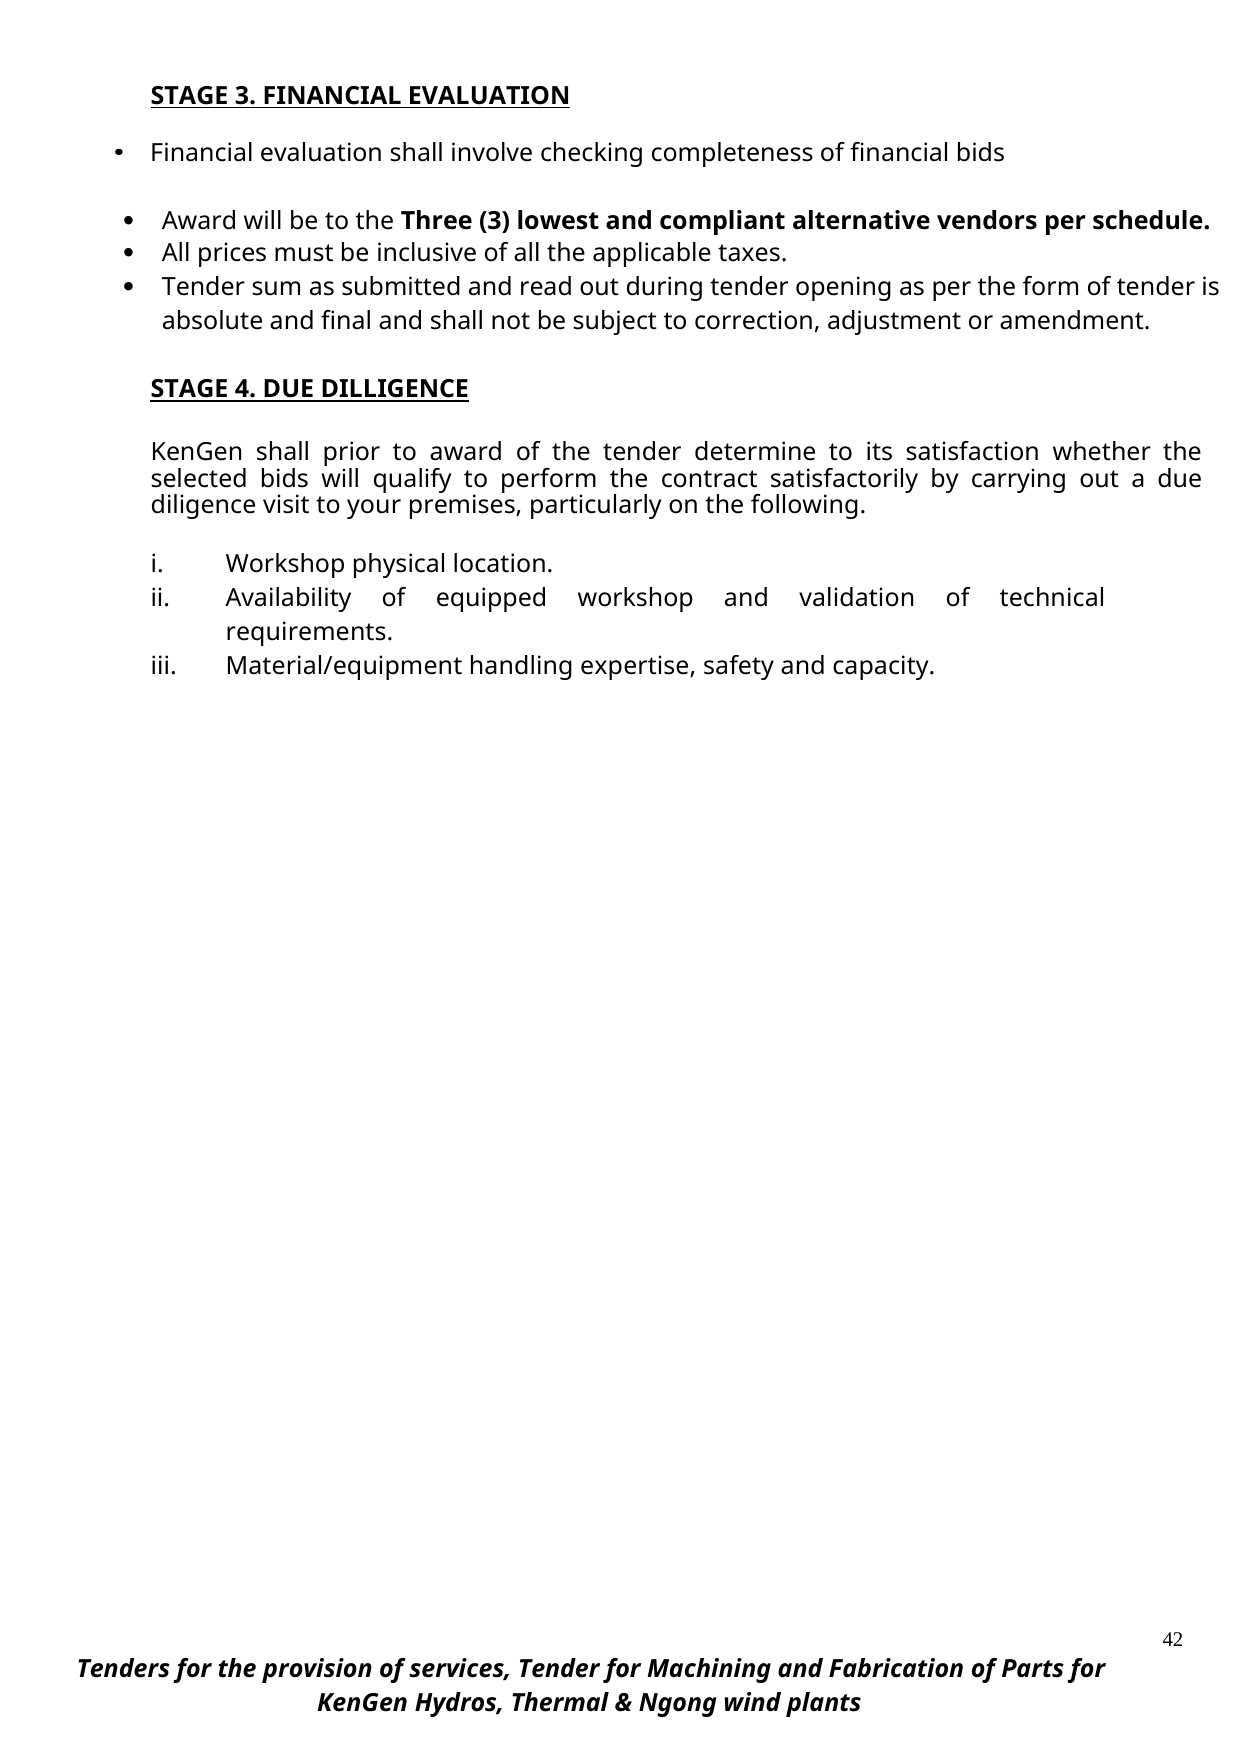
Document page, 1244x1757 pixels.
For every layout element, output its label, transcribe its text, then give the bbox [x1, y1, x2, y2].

list Availability of equipped workshop and validation of technical requirements. [150, 579, 1106, 648]
list All prices must be inclusive of all the applicable taxes. [124, 235, 1221, 269]
text STAGE 4. DUE DILLIGENCE [150, 371, 476, 405]
text KenGen shall prior to award of the tender determine to its satisfaction whether the selected bids will qualify to perform the contract satisfactorily by carrying out a due diligence visit to your premises, particularly on the following. [150, 439, 1202, 519]
list Material/equipment handling expertise, safety and capacity. [150, 648, 1106, 682]
text • Financial evaluation shall involve checking completeness of financial bids [113, 135, 1221, 169]
list Award will be to the Three (3) lowest and compliant alternative vendors per schedule. [124, 207, 1221, 235]
list Workshop physical location. [150, 546, 1106, 579]
text STAGE 3. FINANCIAL EVALUATION [150, 82, 1221, 108]
list Tender sum as submitted and read out during tender opening as per the form of tender is absolute and final and shall not be subject to correction, adjustment or amendment. [124, 269, 1221, 337]
